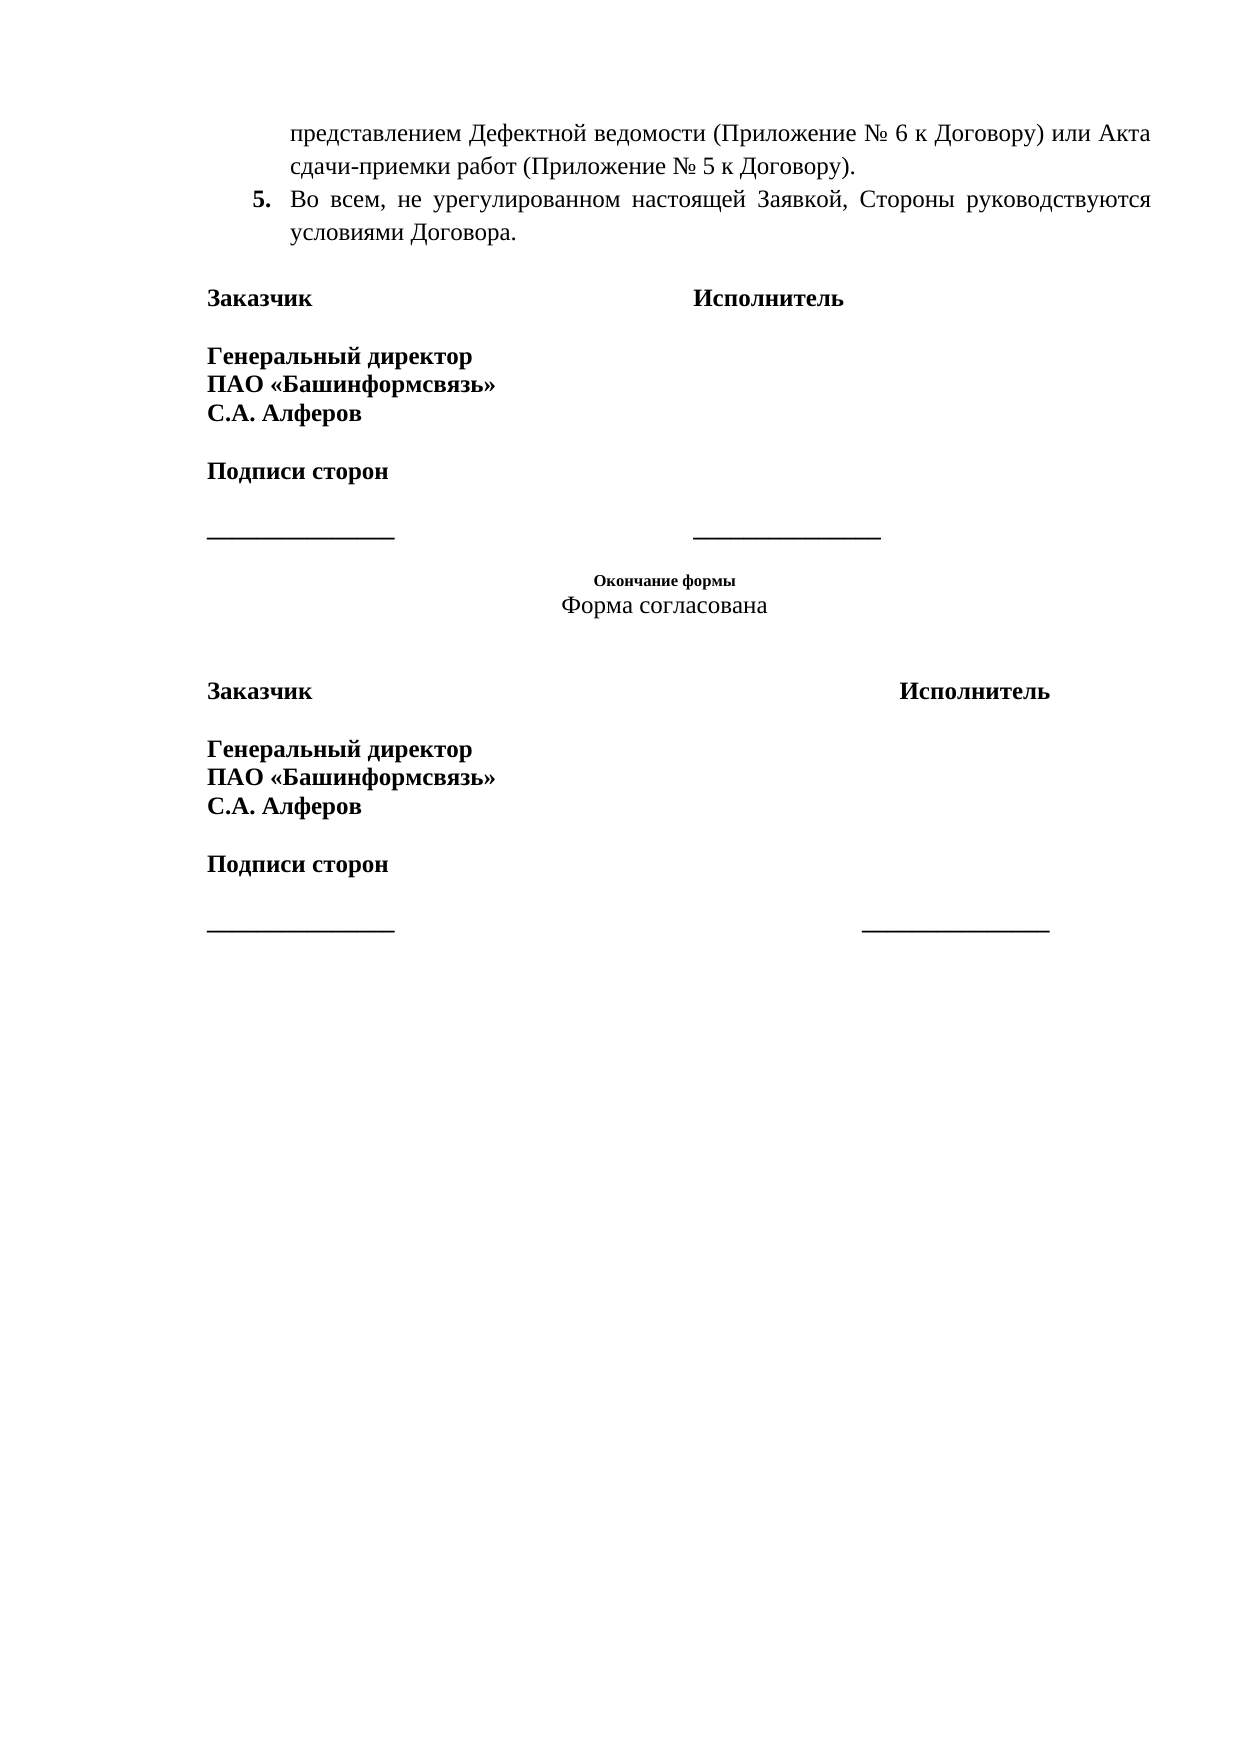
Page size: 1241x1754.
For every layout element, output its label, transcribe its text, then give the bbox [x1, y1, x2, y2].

table_header Исполнитель _______________ [664, 283, 1107, 542]
list Во всем, не урегулированном настоящей Заявкой, Стороны руководствуются условиями Договора. [252, 184, 1152, 246]
table_header Заказчик Генеральный директор ПАО «Башинформсвязь» С.А. Алферов Подписи сторон _______________ [178, 676, 663, 935]
table_header Исполнитель _______________ [664, 676, 1107, 935]
table_header Заказчик Генеральный директор ПАО «Башинформсвязь» С.А. Алферов Подписи сторон _______________ [178, 283, 663, 542]
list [252, 118, 1152, 180]
text Окончание формы [177, 571, 1152, 590]
text Форма согласована [177, 590, 1152, 619]
